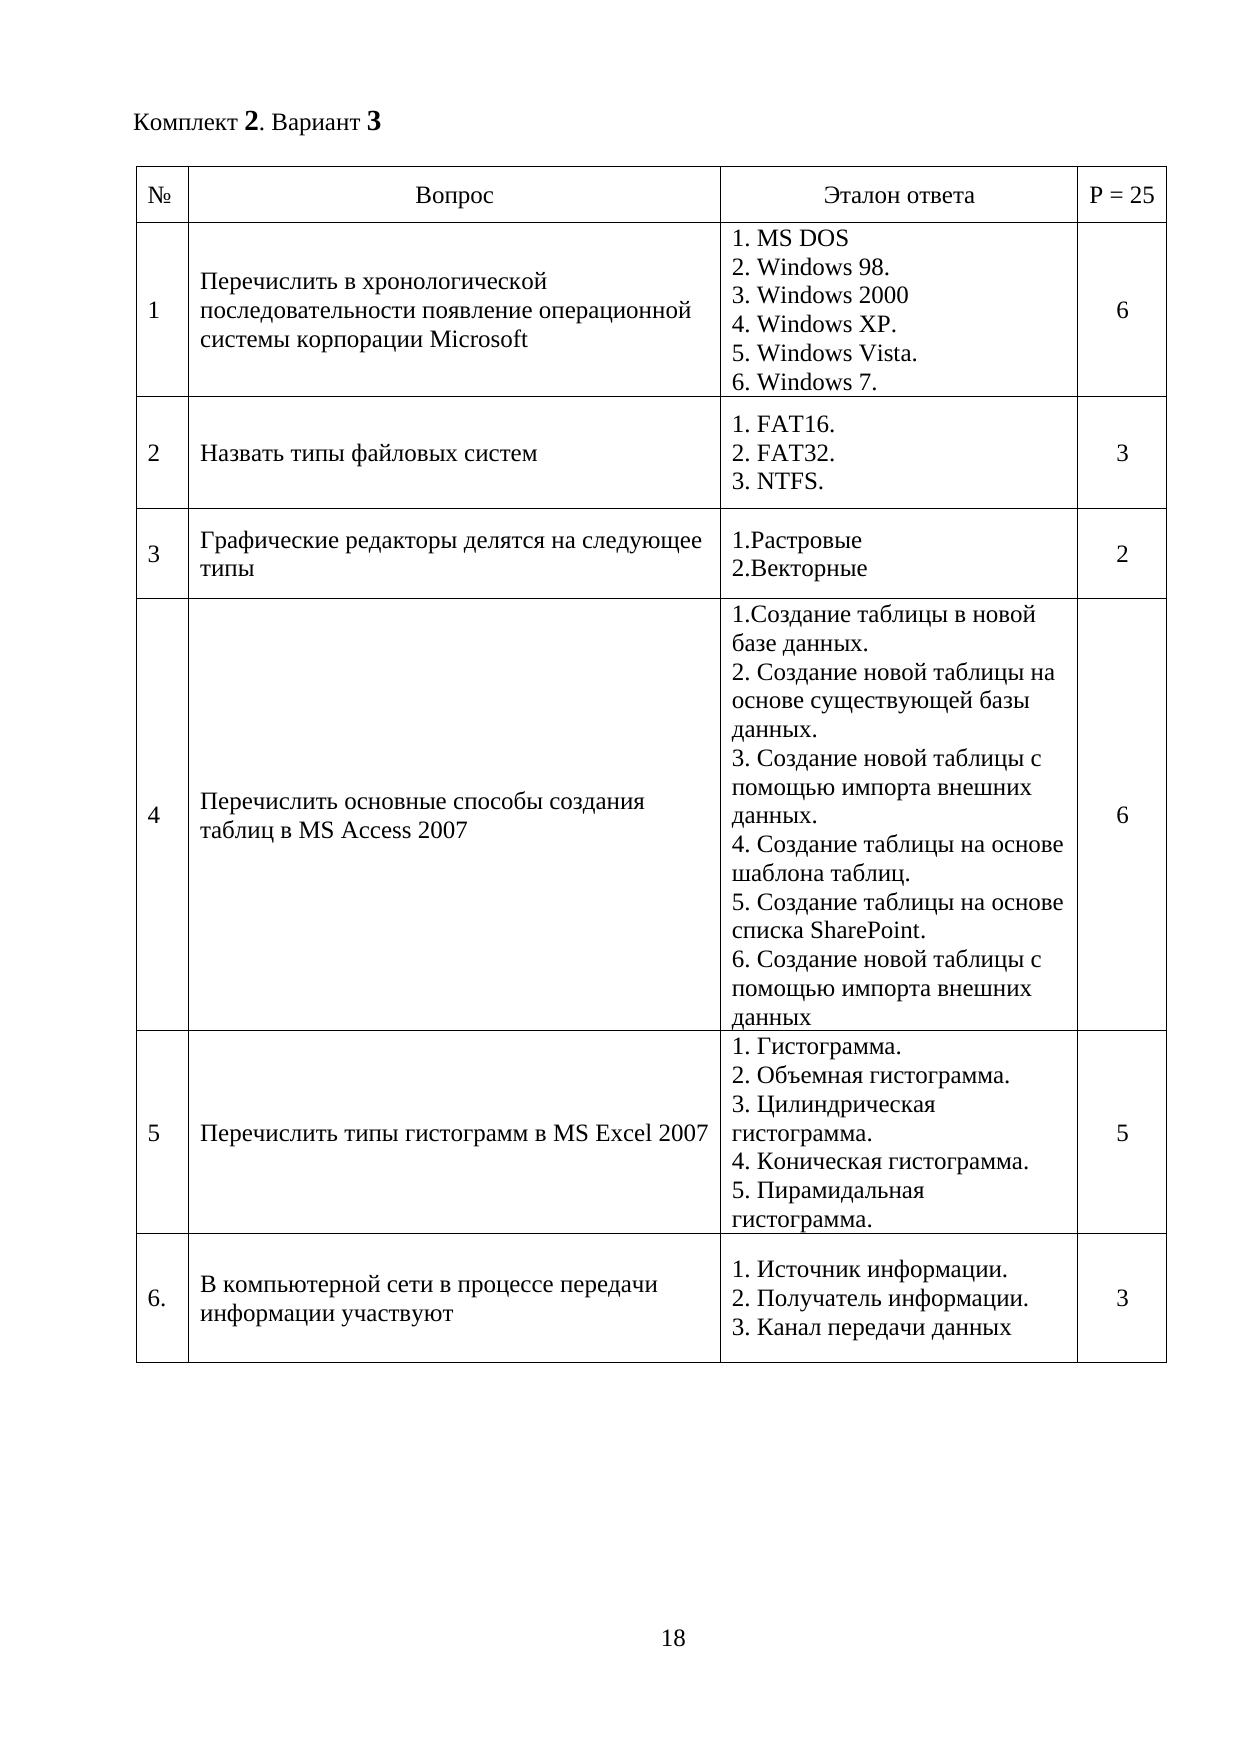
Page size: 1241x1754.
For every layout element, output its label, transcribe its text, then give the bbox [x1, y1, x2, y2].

table_cell В компьютерной сети в процессе передачи информации участвуют [189, 1234, 720, 1362]
table_cell 5 [1078, 1031, 1166, 1233]
table_cell 1.Растровые 2.Векторные [721, 509, 1077, 598]
table_cell 6 [1078, 599, 1166, 1030]
table_cell Назвать типы файловых систем [189, 397, 720, 508]
table_cell 1.Создание таблицы в новой базе данных. 2. Создание новой таблицы на основе существующей базы данных. 3. Создание новой таблицы с помощью импорта внешних данных. 4. Создание таблицы на основе шаблона таблиц. 5. Создание таблицы на основе списка SharePoint. 6. Создание новой таблицы с помощью импорта внешних данных [721, 599, 1077, 1030]
table_cell 1. Источник информации. 2. Получатель информации. 3. Канал передачи данных [721, 1234, 1077, 1362]
table_cell 1. FAT16. 2. FAT32. 3. NTFS. [721, 397, 1077, 508]
table_header Р = 25 [1078, 167, 1166, 222]
table_header Эталон ответа [721, 167, 1077, 222]
table_cell 5 [137, 1031, 188, 1233]
table_cell 6 [1078, 223, 1166, 396]
table_cell 2 [137, 397, 188, 508]
table_cell 3 [1078, 1234, 1166, 1362]
table_cell 2 [1078, 509, 1166, 598]
table_header Вопрос [189, 167, 720, 222]
table_header № [137, 167, 188, 222]
table_cell 4 [137, 599, 188, 1030]
text Комплект 2. Вариант 3 [133, 103, 1167, 137]
table_cell 3 [1078, 397, 1166, 508]
table_cell Графические редакторы делятся на следующее типы [189, 509, 720, 598]
table_cell 1 [137, 223, 188, 396]
table_cell Перечислить типы гистограмм в MS Excel 2007 [189, 1031, 720, 1233]
table_cell Перечислить в хронологической последовательности появление операционной системы корпорации Microsoft [189, 223, 720, 396]
table_cell Перечислить основные способы создания таблиц в MS Access 2007 [189, 599, 720, 1030]
table_cell 6. [137, 1234, 188, 1362]
table_cell 3 [137, 509, 188, 598]
table_cell 1. Гистограмма. 2. Объемная гистограмма. 3. Цилиндрическая гистограмма. 4. Коническая гистограмма. 5. Пирамидальная гистограмма. [721, 1031, 1077, 1233]
table_cell 1. MS DOS 2. Windows 98. 3. Windows 2000 4. Windows XP. 5. Windows Vista. 6. Windows 7. [721, 223, 1077, 396]
